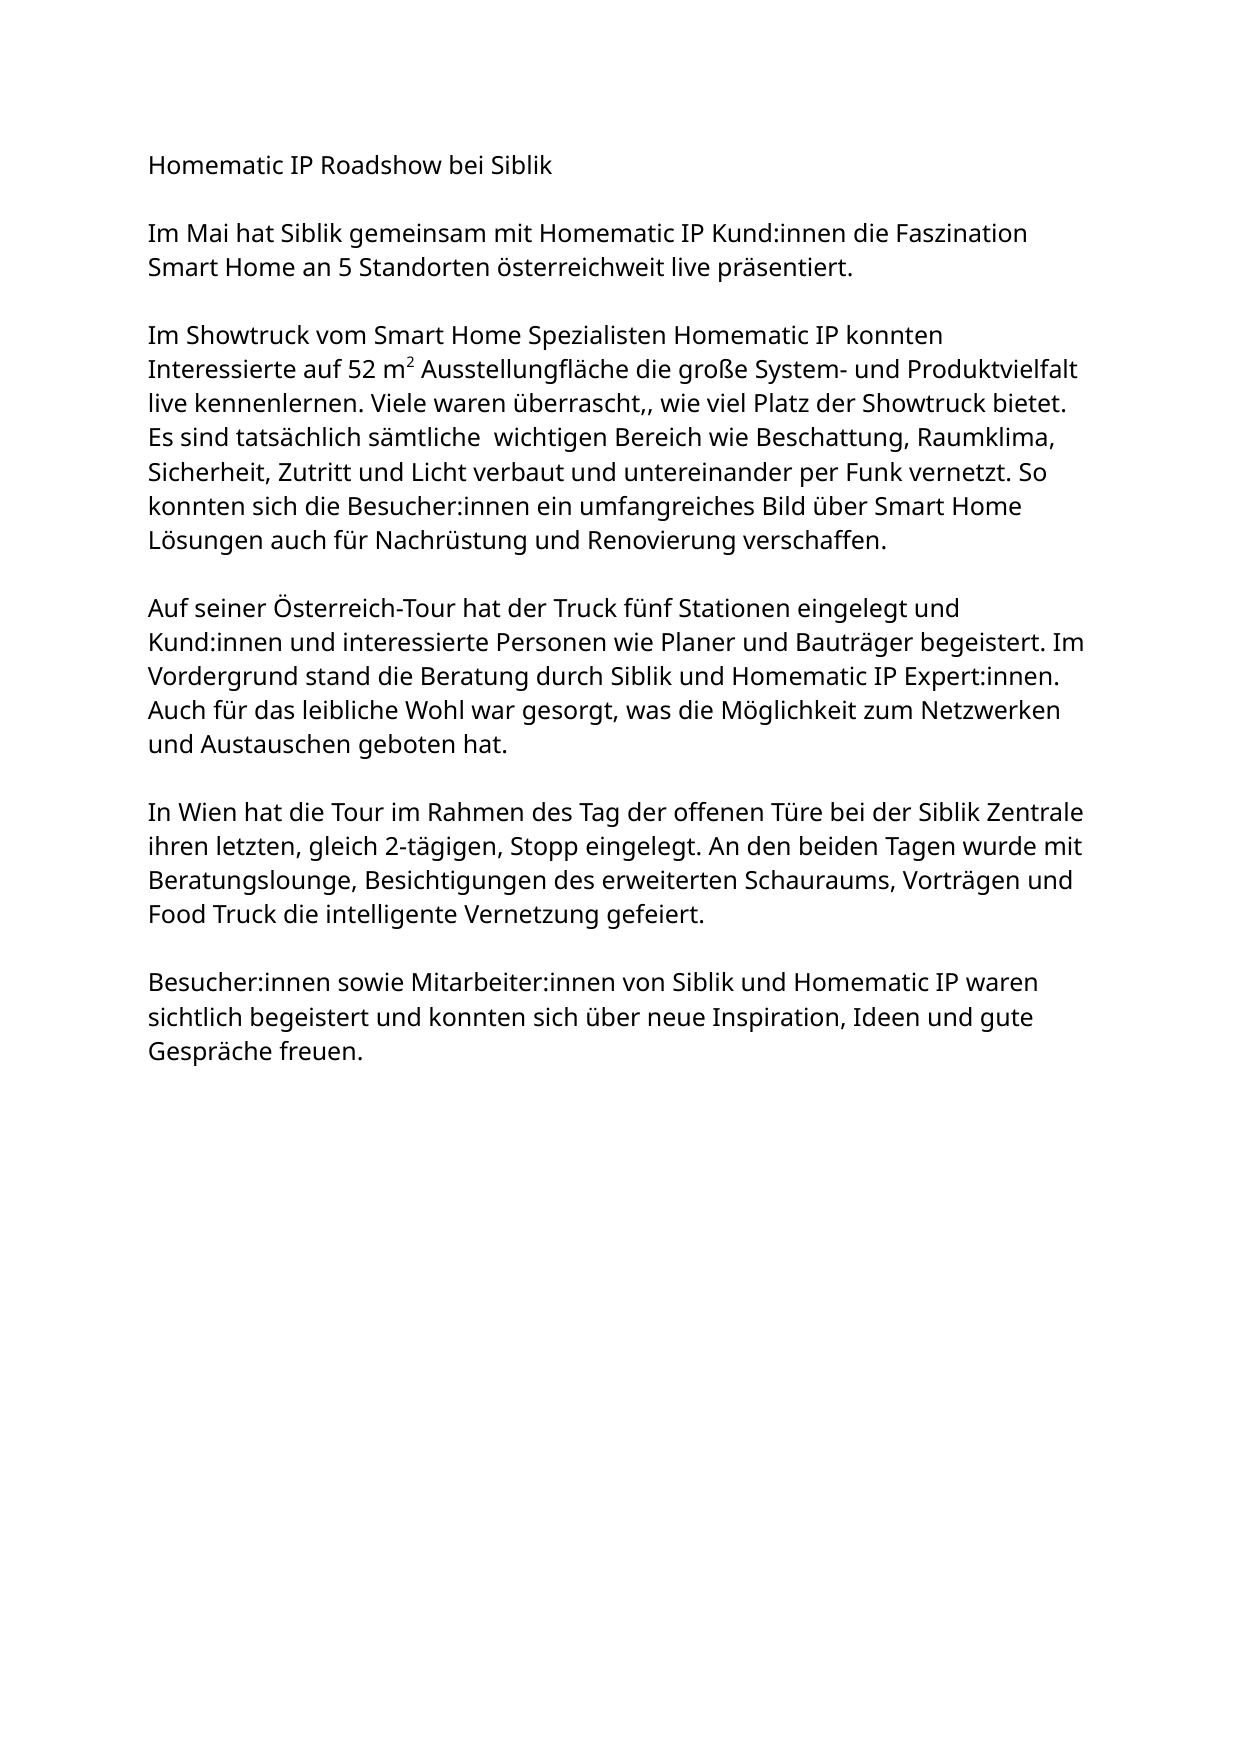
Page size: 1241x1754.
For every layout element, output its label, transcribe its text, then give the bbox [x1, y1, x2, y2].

text Im Showtruck vom Smart Home Spezialisten Homematic IP konnten Interessierte auf 52 m2 Ausstellungfläche die große System- und Produktvielfalt live kennenlernen. Viele waren überrascht,, wie viel Platz der Showtruck bietet. Es sind tatsächlich sämtliche wichtigen Bereich wie Beschattung, Raumklima, Sicherheit, Zutritt und Licht verbaut und untereinander per Funk vernetzt. So konnten sich die Besucher:innen ein umfangreiches Bild über Smart Home Lösungen auch für Nachrüstung und Renovierung verschaffen. [148, 318, 1093, 556]
text Auf seiner Österreich-Tour hat der Truck fünf Stationen eingelegt und Kund:innen und interessierte Personen wie Planer und Bauträger begeistert. Im Vordergrund stand die Beratung durch Siblik und Homematic IP Expert:innen. Auch für das leibliche Wohl war gesorgt, was die Möglichkeit zum Netzwerken und Austauschen geboten hat. [148, 590, 1093, 761]
text Im Mai hat Siblik gemeinsam mit Homematic IP Kund:innen die Faszination Smart Home an 5 Standorten österreichweit live präsentiert. [148, 216, 1093, 284]
text In Wien hat die Tour im Rahmen des Tag der offenen Türe bei der Siblik Zentrale ihren letzten, gleich 2-tägigen, Stopp eingelegt. An den beiden Tagen wurde mit Beratungslounge, Besichtigungen des erweiterten Schauraums, Vorträgen und Food Truck die intelligente Vernetzung gefeiert. [148, 795, 1093, 931]
text Besucher:innen sowie Mitarbeiter:innen von Siblik und Homematic IP waren sichtlich begeistert und konnten sich über neue Inspiration, Ideen und gute Gespräche freuen. [148, 965, 1093, 1067]
text Homematic IP Roadshow bei Siblik [148, 148, 1093, 182]
